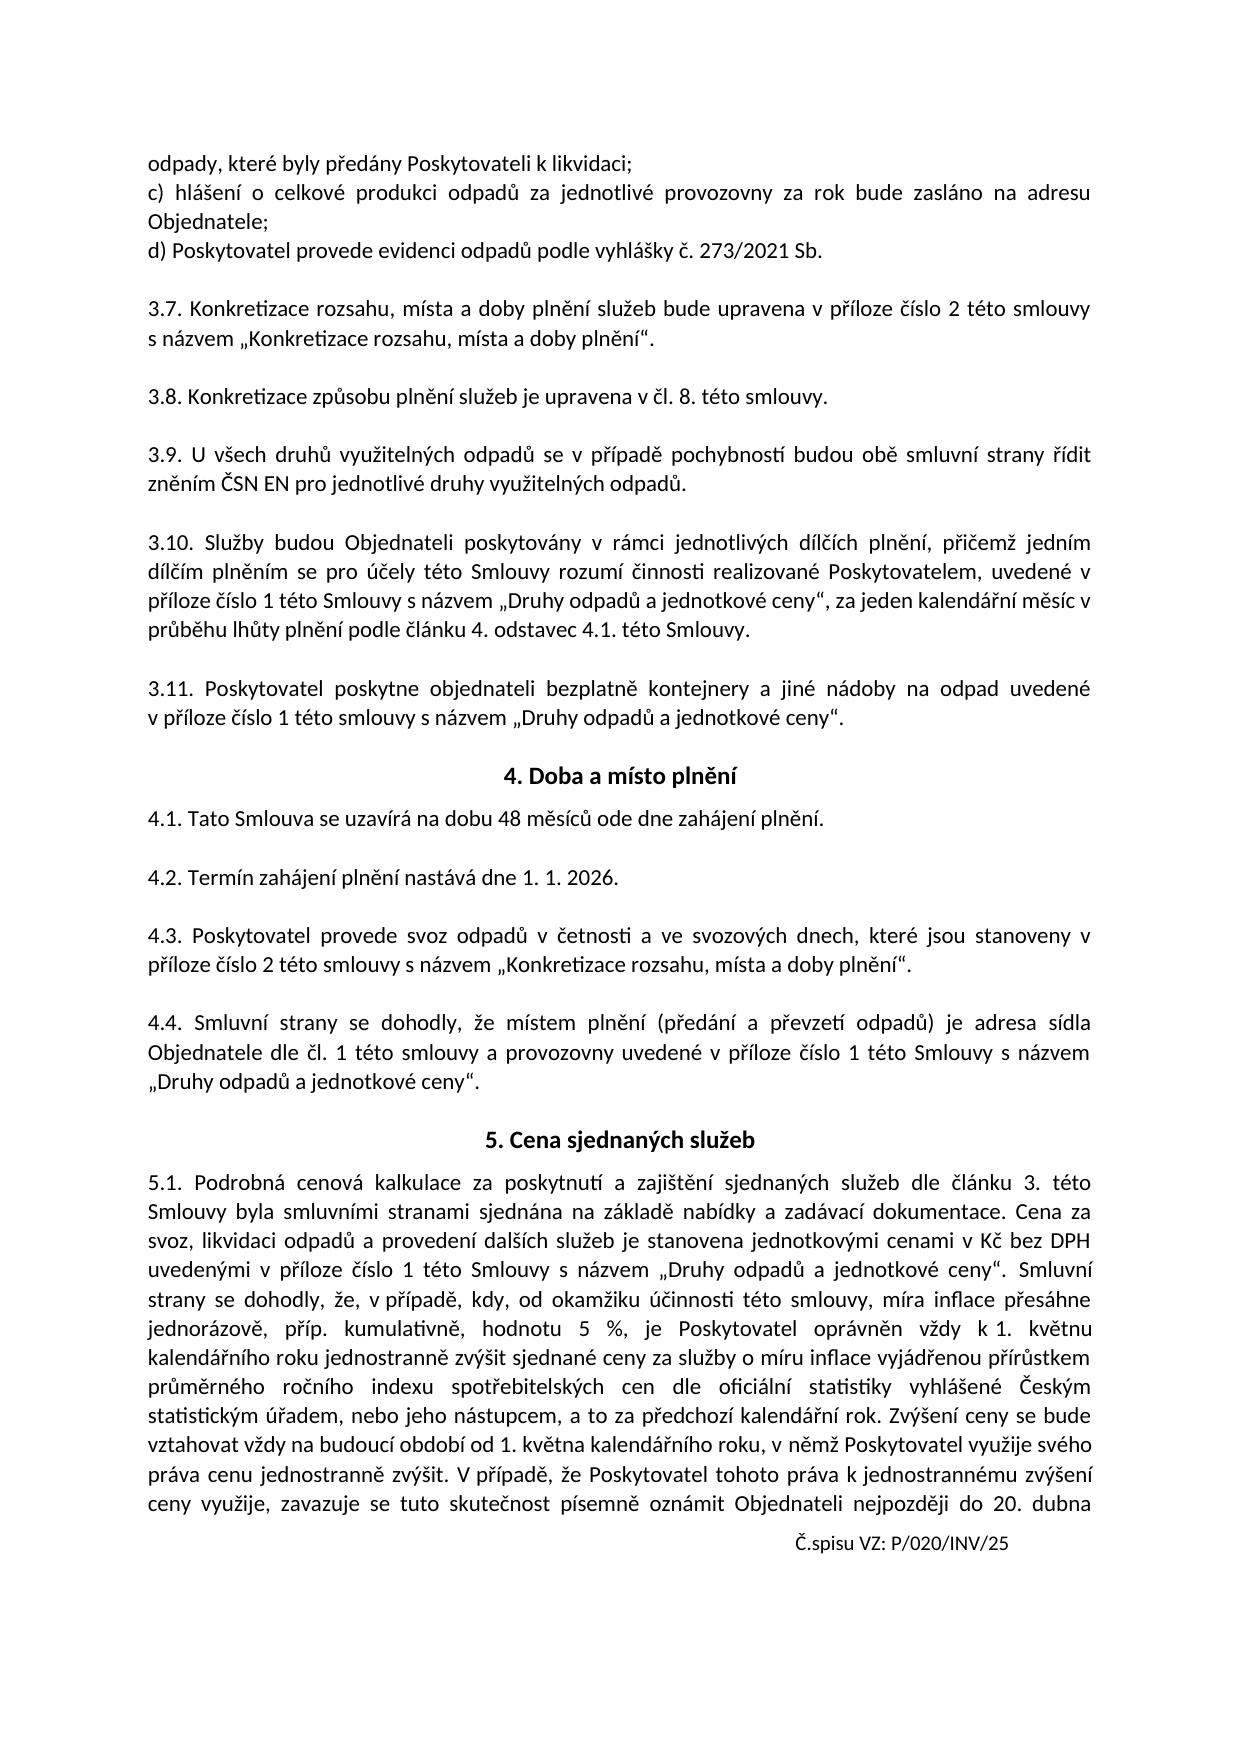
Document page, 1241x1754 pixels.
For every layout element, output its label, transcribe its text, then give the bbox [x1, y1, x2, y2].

text 4. Doba a místo plnění [148, 760, 1093, 791]
text 3.8. Konkretizace způsobu plnění služeb je upravena v čl. 8. této smlouvy. [148, 381, 1093, 410]
text 4.1. Tato Smlouva se uzavírá na dobu 48 měsíců ode dne zahájení plnění. [148, 803, 1093, 832]
text 3.11. Poskytovatel poskytne objednateli bezplatně kontejnery a jiné nádoby na odpad uvedené v příloze číslo 1 této smlouvy s názvem „Druhy odpadů a jednotkové ceny“. [148, 673, 1093, 731]
text odpady, které byly předány Poskytovateli k likvidaci; [148, 148, 1093, 177]
text 5. Cena sjednaných služeb [148, 1124, 1093, 1154]
text 3.10. Služby budou Objednateli poskytovány v rámci jednotlivých dílčích plnění, přičemž jedním dílčím plněním se pro účely této Smlouvy rozumí činnosti realizované Poskytovatelem, uvedené v příloze číslo 1 této Smlouvy s názvem „Druhy odpadů a jednotkové ceny“, za jeden kalendářní měsíc v průběhu lhůty plnění podle článku 4. odstavec 4.1. této Smlouvy. [148, 527, 1093, 643]
text 4.2. Termín zahájení plnění nastává dne 1. 1. 2026. [148, 861, 1093, 891]
text 3.9. U všech druhů využitelných odpadů se v případě pochybností budou obě smluvní strany řídit zněním ČSN EN pro jednotlivé druhy využitelných odpadů. [148, 439, 1093, 498]
text d) Poskytovatel provede evidenci odpadů podle vyhlášky č. 273/2021 Sb. [148, 235, 1093, 264]
text 3.7. Konkretizace rozsahu, místa a doby plnění služeb bude upravena v příloze číslo 2 této smlouvy s názvem „Konkretizace rozsahu, místa a doby plnění“. [148, 293, 1093, 352]
text c) hlášení o celkové produkci odpadů za jednotlivé provozovny za rok bude zasláno na adresu Objednatele; [148, 177, 1093, 235]
text 4.3. Poskytovatel provede svoz odpadů v četnosti a ve svozových dnech, které jsou stanoveny v příloze číslo 2 této smlouvy s názvem „Konkretizace rozsahu, místa a doby plnění“. [148, 920, 1093, 978]
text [148, 1167, 1093, 1517]
text 4.4. Smluvní strany se dohodly, že místem plnění (předání a převzetí odpadů) je adresa sídla Objednatele dle čl. 1 této smlouvy a provozovny uvedené v příloze číslo 1 této Smlouvy s názvem „Druhy odpadů a jednotkové ceny“. [148, 1007, 1093, 1095]
